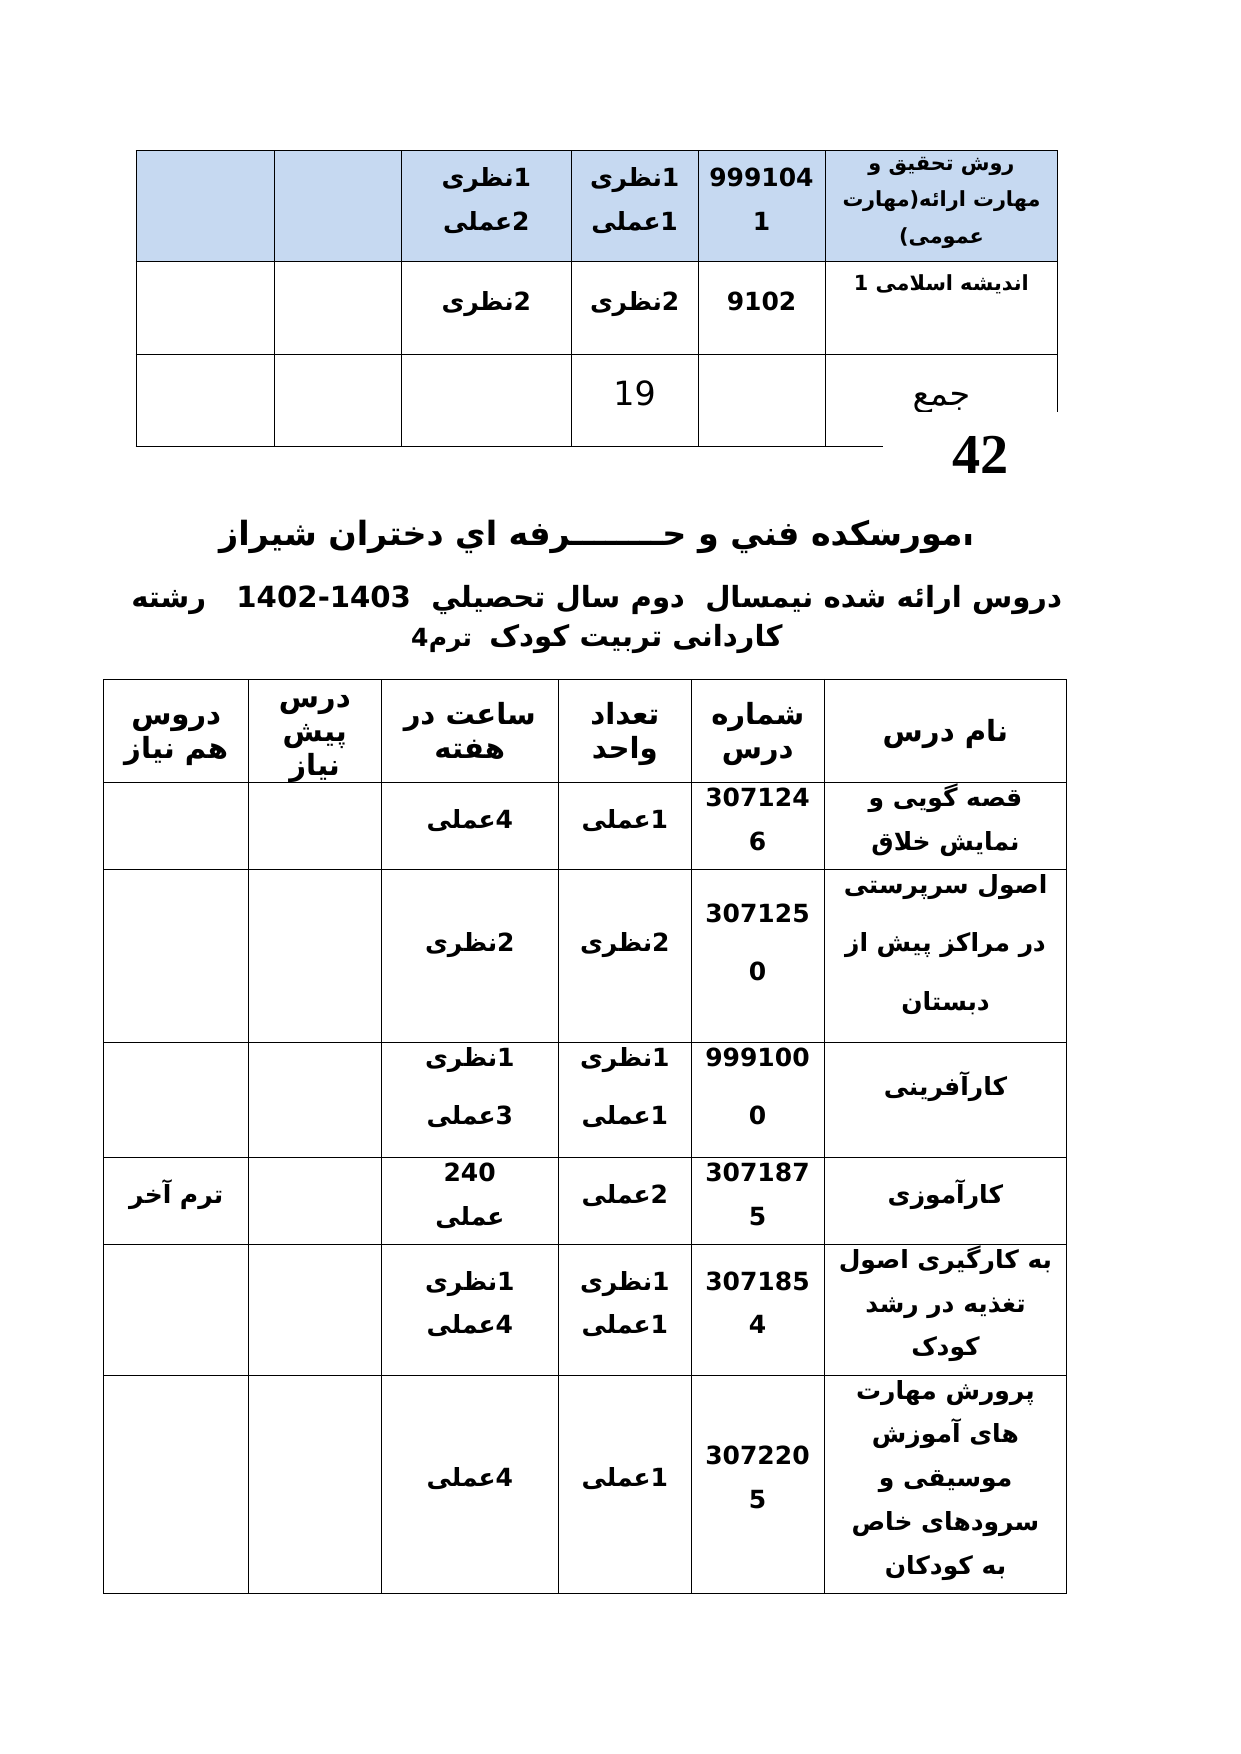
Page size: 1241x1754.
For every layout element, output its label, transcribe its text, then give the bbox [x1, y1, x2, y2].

table_cell 9102 [699, 262, 825, 354]
table_cell 3071854 [692, 1245, 824, 1375]
table_cell [104, 1245, 248, 1375]
table_cell [104, 1376, 248, 1593]
table_cell اندیشه اسلامی 1 [826, 262, 1057, 354]
text آموزشكده فني و حــــــــرفه اي دختران شيراز [103, 515, 1090, 554]
table_cell [104, 783, 248, 869]
table_cell 3071246 [692, 783, 824, 869]
table_cell پرورش مهارت های آموزش موسیقی و سرودهای خاص به کودکان [825, 1376, 1066, 1593]
table_cell [275, 355, 401, 446]
table_cell [137, 355, 274, 446]
table_cell 4عملی [382, 783, 558, 869]
table_cell 9991000 [692, 1043, 824, 1157]
table_header نام درس [825, 680, 1066, 782]
table_cell کارآفرینی [825, 1043, 1066, 1157]
table_cell 1نظری 2عملی [402, 151, 571, 261]
table_cell [249, 1158, 381, 1244]
table_header تعداد واحد [559, 680, 691, 782]
table_cell به کارگیری اصول تغذیه در رشد کودک [825, 1245, 1066, 1375]
table_cell ترم آخر [104, 1158, 248, 1244]
table_cell [137, 151, 274, 261]
table_cell اصول سرپرستی در مراکز پیش از دبستان [825, 870, 1066, 1042]
table_header دروس هم نياز [104, 680, 248, 782]
table_cell 4عملی [382, 1376, 558, 1593]
table_cell 19 [572, 355, 698, 446]
table_cell [275, 262, 401, 354]
table_cell 1عملی [559, 783, 691, 869]
table_cell [402, 355, 571, 446]
table_cell قصه گویی و نمایش خلاق [825, 783, 1066, 869]
table_cell 9991041 [699, 151, 825, 261]
table_cell 1نظری 3عملی [382, 1043, 558, 1157]
text دروس ارائه شده نيمسال دوم سال تحصيلي 1403-1402 رشته کاردانی تربيت کودک ترم4 [103, 580, 1090, 653]
table_cell 3071875 [692, 1158, 824, 1244]
table_cell 3072205 [692, 1376, 824, 1593]
table_cell 3071250 [692, 870, 824, 1042]
table_cell [249, 1043, 381, 1157]
table_cell [137, 262, 274, 354]
table_cell روش تحقیق و مهارت ارائه(مهارت عمومی) [826, 151, 1057, 261]
table_cell 240 عملی [382, 1158, 558, 1244]
table_header درس پيش نياز [249, 680, 381, 782]
table_cell 2نظری [402, 262, 571, 354]
table_cell 1نظری 1عملی [559, 1245, 691, 1375]
table_header شماره درس [692, 680, 824, 782]
table_cell 2نظری [559, 870, 691, 1042]
table_cell [249, 783, 381, 869]
table_cell [249, 1376, 381, 1593]
table_cell [275, 151, 401, 261]
table_cell کارآموزی [825, 1158, 1066, 1244]
table_cell 2نظری [382, 870, 558, 1042]
table_cell 2عملی [559, 1158, 691, 1244]
table_cell [249, 870, 381, 1042]
table_cell 1نظری 1عملی [572, 151, 698, 261]
table_cell [104, 1043, 248, 1157]
table_cell [249, 1245, 381, 1375]
table_cell 1عملی [559, 1376, 691, 1593]
table_cell [699, 355, 825, 446]
table_cell 2نظری [572, 262, 698, 354]
table_header ساعت در هفته [382, 680, 558, 782]
table_cell جمع [826, 355, 1057, 446]
table_cell 1نظری 4عملی [382, 1245, 558, 1375]
table_cell [104, 870, 248, 1042]
table_cell 1نظری 1عملی [559, 1043, 691, 1157]
